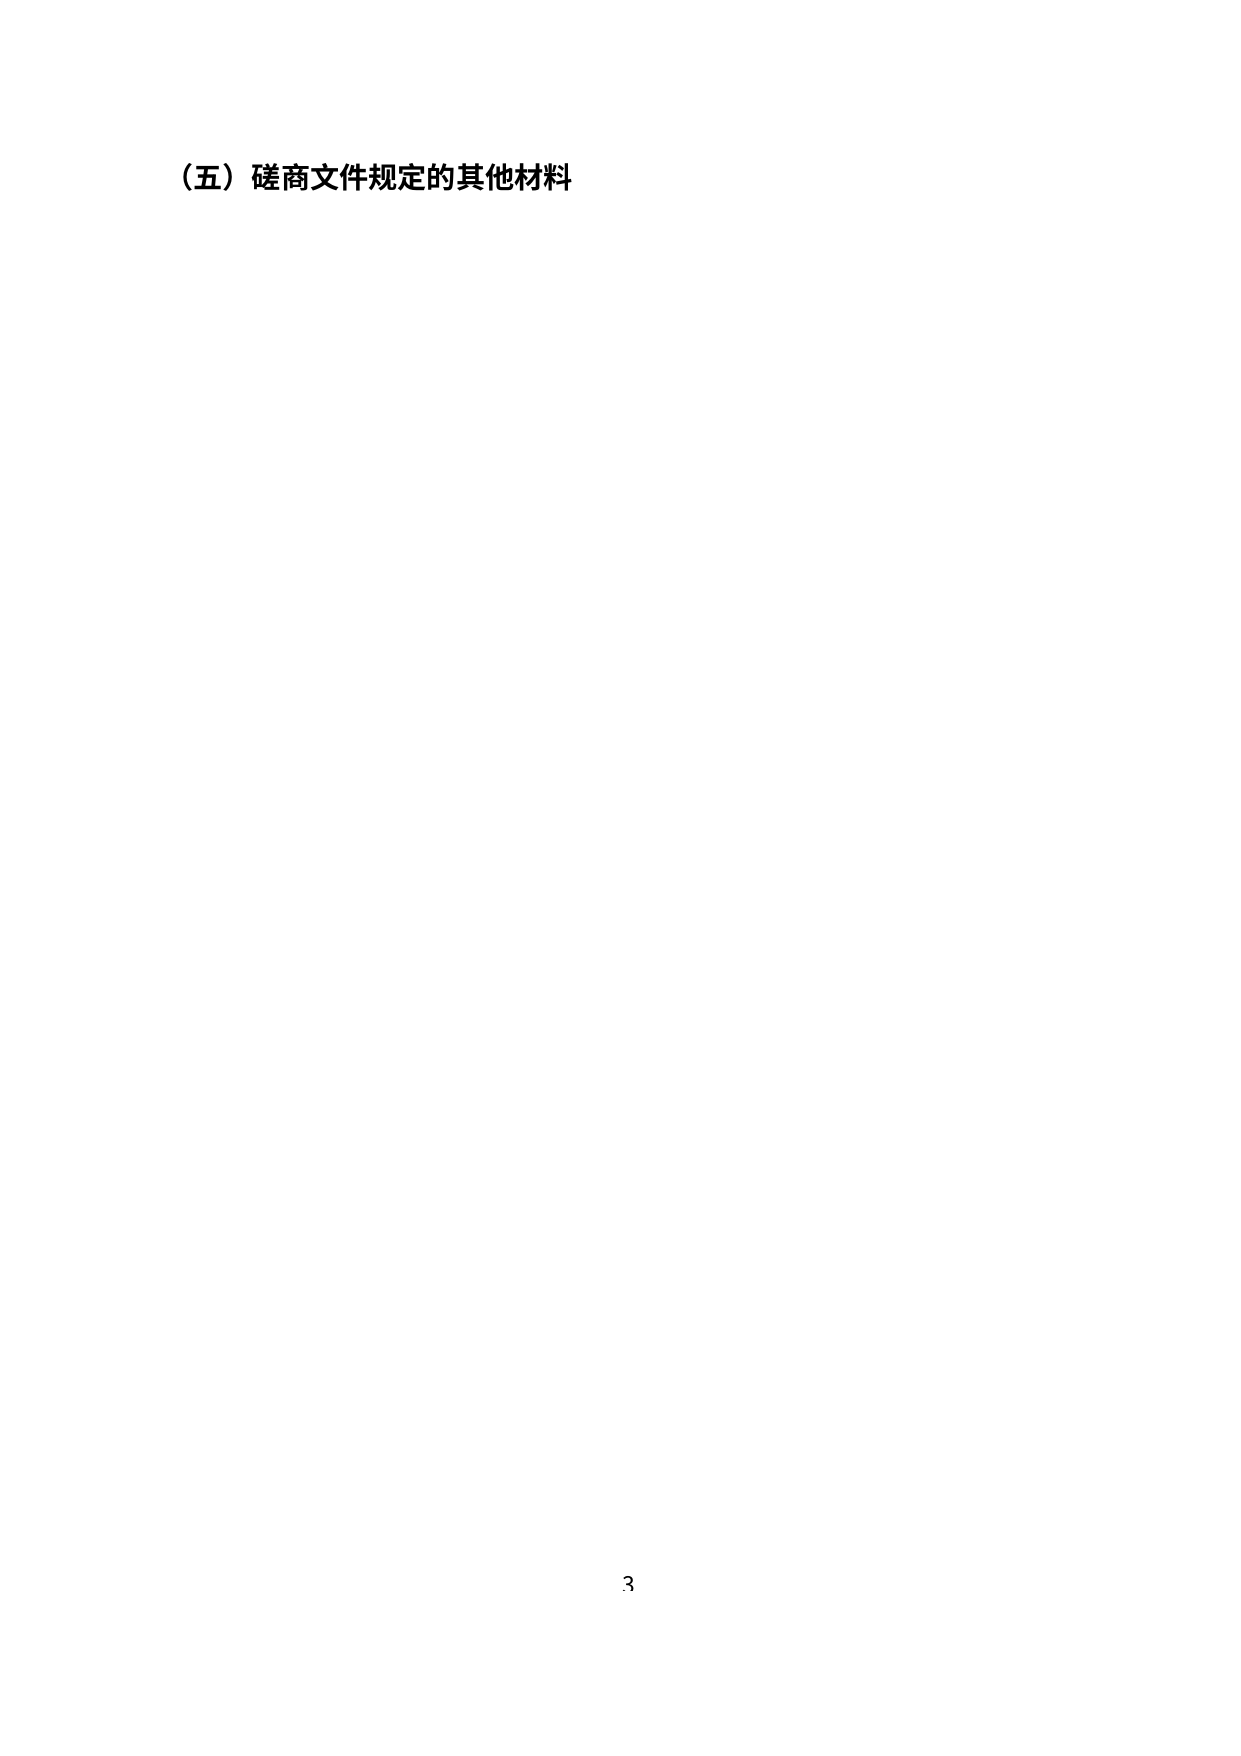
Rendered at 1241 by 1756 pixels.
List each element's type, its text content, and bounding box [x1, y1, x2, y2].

subtitle （五）磋商文件规定的其他材料 [164, 155, 1146, 197]
